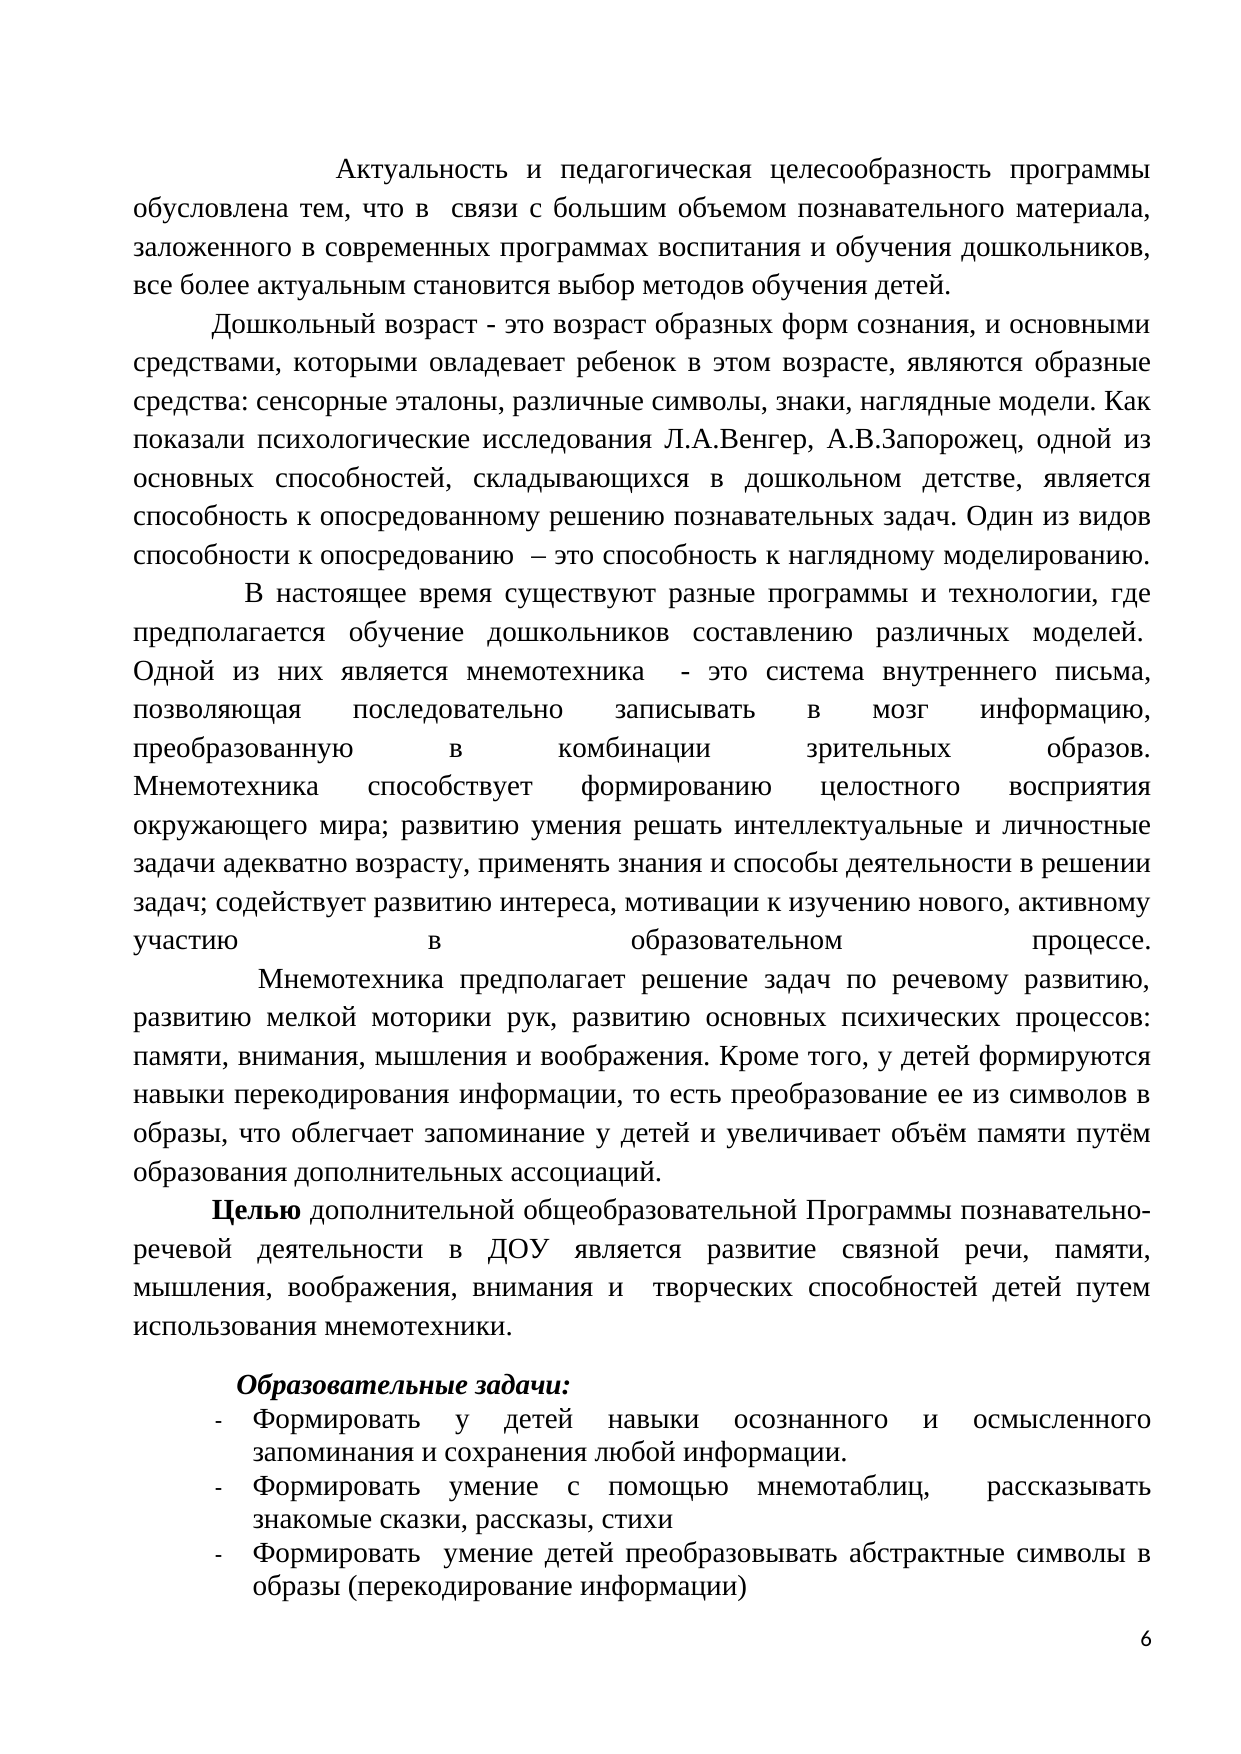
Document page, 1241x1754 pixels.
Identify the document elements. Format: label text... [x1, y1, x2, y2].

list Формировать умение с помощью мнемотаблиц, рассказывать знакомые сказки, рассказы, стихи [215, 1468, 1152, 1535]
list Формировать у детей навыки осознанного и осмысленного запоминания и сохранения любой информации. [215, 1401, 1152, 1468]
list Формировать умение детей преобразовывать абстрактные символы в образы (перекодирование информации) [215, 1535, 1152, 1602]
list Дошкольный возраст - это возраст образных форм сознания, и основными средствами, которыми овладевает ребенок в этом возрасте, являются образные средства: сенсорные эталоны, различные символы, знаки, наглядные модели. Как показали психологические исследования Л.А.Венгер, А.В.Запорожец, одной из основных способностей, складывающихся в дошкольном детстве, является способность к опосредованному решению познавательных задач. Один из видов способности к опосредованию – это способность к наглядному моделированию. В настоящее время существуют разные программы и технологии, где предполагается обучение дошкольников составлению различных моделей. Одной из них является мнемотехника - это система внутреннего письма, позволяющая последовательно записывать в мозг информацию, преобразованную в комбинации зрительных образов. Мнемотехника способствует формированию целостного восприятия окружающего мира; развитию умения решать интеллектуальные и личностные задачи адекватно возрасту, применять знания и способы деятельности в решении задач; содействует развитию интереса, мотивации к изучению нового, активному участию в образовательном процессе. Мнемотехника предполагает решение задач по речевому развитию, развитию мелкой моторики рук, развитию основных психических процессов: памяти, внимания, мышления и воображения. Кроме того, у детей формируются навыки перекодирования информации, то есть преобразование ее из символов в образы, что облегчает запоминание у детей и увеличивает объём памяти путём образования дополнительных ассоциаций. [133, 306, 1152, 1187]
list Целью дополнительной общеобразовательной Программы познавательно-речевой деятельности в ДОУ является развитие связной речи, памяти, мышления, воображения, внимания и творческих способностей детей путем использования мнемотехники. [133, 1192, 1152, 1231]
list Актуальность и педагогическая целесообразность программы обусловлена тем, что в связи с большим объемом познавательного материала, заложенного в современных программах воспитания и обучения дошкольников, все более актуальным становится выбор методов обучения детей. [133, 152, 1152, 301]
text Образовательные задачи: [177, 1367, 1152, 1401]
list Целью дополнительной общеобразовательной Программы познавательно-речевой деятельности в ДОУ является развитие связной речи, памяти, мышления, воображения, внимания и творческих способностей детей путем использования мнемотехники. [133, 1303, 1152, 1341]
